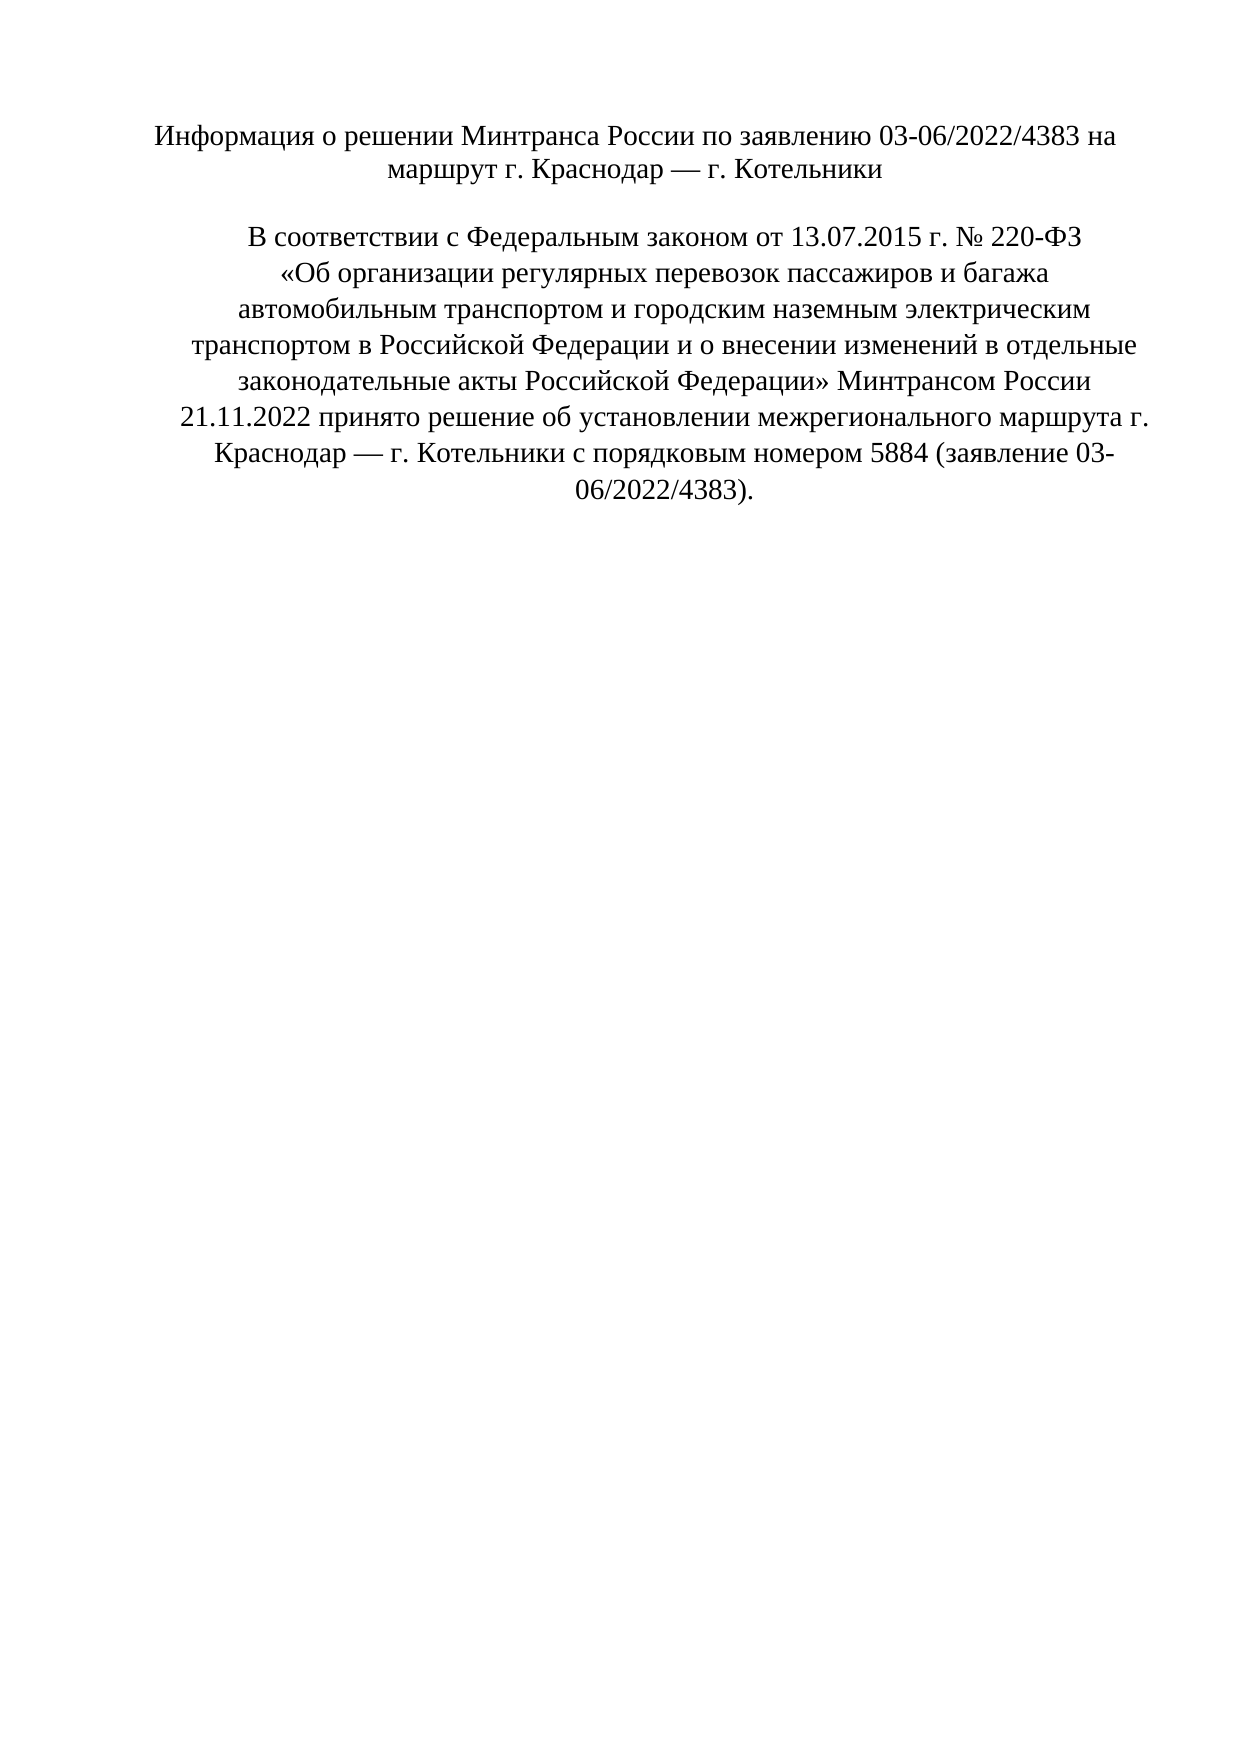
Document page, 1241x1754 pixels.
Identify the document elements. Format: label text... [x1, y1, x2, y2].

text В соответствии с Федеральным законом от 13.07.2015 г. № 220-ФЗ «Об организации регулярных перевозок пассажиров и багажа автомобильным транспортом и городским наземным электрическим транспортом в Российской Федерации и о внесении изменений в отдельные законодательные акты Российской Федерации» Минтрансом России 21.11.2022 принято решение об установлении межрегионального маршрута г. Краснодар — г. Котельники с порядковым номером 5884 (заявление 03-06/2022/4383). [177, 219, 1152, 505]
text Информация о решении Минтранса России по заявлению 03-06/2022/4383 на маршрут г. Краснодар — г. Котельники [118, 118, 1152, 185]
